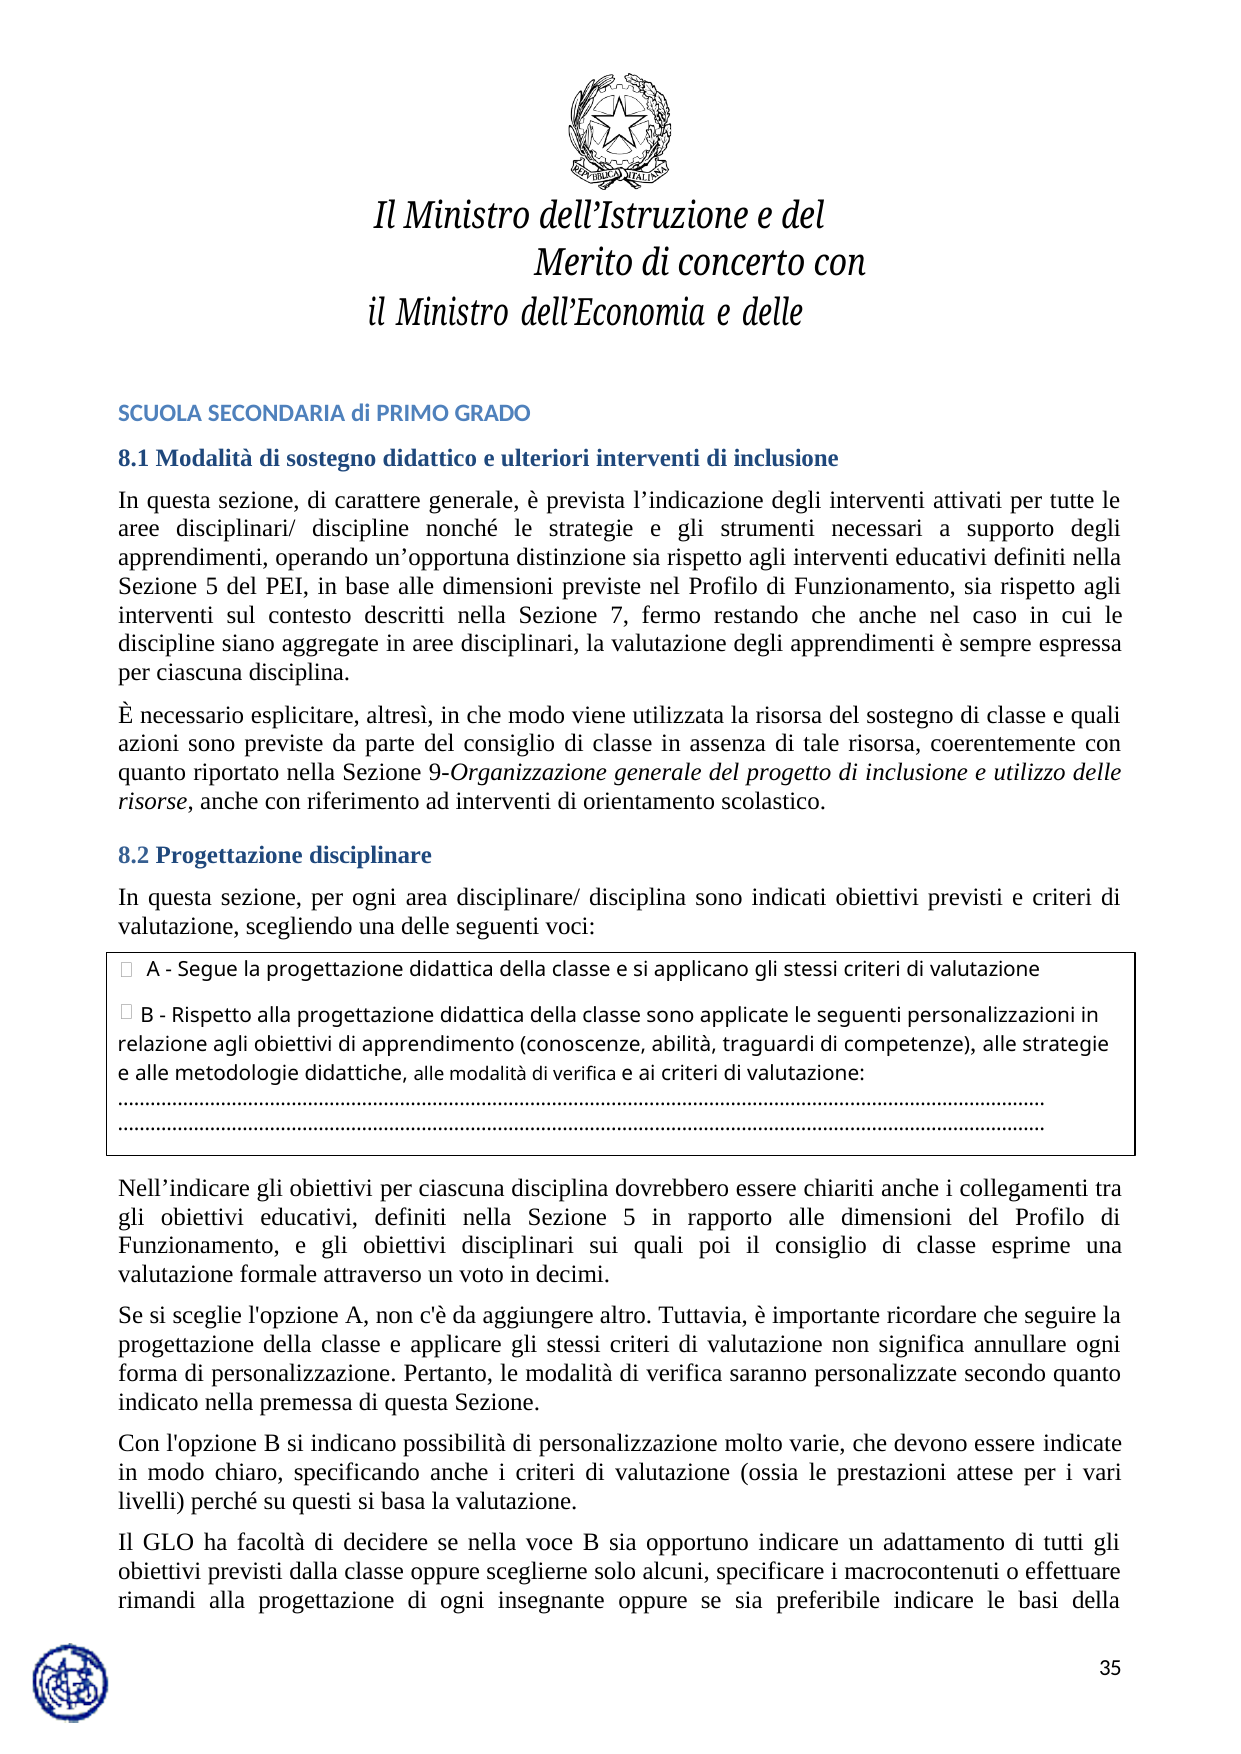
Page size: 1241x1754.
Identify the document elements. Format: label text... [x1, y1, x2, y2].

picture [118, 999, 151, 1023]
subtitle SCUOLA SECONDARIA di PRIMO GRADO [118, 398, 1144, 428]
text È necessario esplicitare, altresì, in che modo viene utilizzata la risorsa del sostegno di classe e quali azioni sono previste da parte del consiglio di classe in assenza di tale risorsa, coerentemente con quanto riportato nella Sezione 9-Organizzazione generale del progetto di inclusione e utilizzo delle risorse, anche con riferimento ad interventi di orientamento scolastico. [118, 700, 1122, 815]
list Modalità di sostegno didattico e ulteriori interventi di inclusione [118, 443, 1144, 472]
subtitle Progettazione disciplinare [118, 840, 1144, 869]
text In questa sezione, di carattere generale, è prevista l’indicazione degli interventi attivati per tutte le aree disciplinari/ discipline nonché le strategie e gli strumenti necessari a supporto degli apprendimenti, operando un’opportuna distinzione sia rispetto agli interventi educativi definiti nella Sezione 5 del PEI, in base alle dimensioni previste nel Profilo di Funzionamento, sia rispetto agli interventi sul contesto descritti nella Sezione 7, fermo restando che anche nel caso in cui le discipline siano aggregate in aree disciplinari, la valutazione degli apprendimenti è sempre espressa per ciascuna disciplina. [118, 485, 1123, 686]
picture [568, 73, 672, 190]
picture [31, 1643, 111, 1723]
text Se si sceglie l'opzione A, non c'è da aggiungere altro. Tuttavia, è importante ricordare che seguire la progettazione della classe e applicare gli stessi criteri di valutazione non significa annullare ogni forma di personalizzazione. Pertanto, le modalità di verifica saranno personalizzate secondo quanto indicato nella premessa di questa Sezione. [118, 1301, 1122, 1416]
text Con l'opzione B si indicano possibilità di personalizzazione molto varie, che devono essere indicate in modo chiaro, specificando anche i criteri di valutazione (ossia le prestazioni attese per i vari livelli) perché su questi si basa la valutazione. [118, 1428, 1122, 1515]
text Il GLO ha facoltà di decidere se nella voce B sia opportuno indicare un adattamento di tutti gli obiettivi previsti dalla classe oppure sceglierne solo alcuni, specificare i macrocontenuti o effettuare rimandi alla progettazione di ogni insegnante oppure se sia preferibile indicare le basi della [118, 1527, 1122, 1614]
picture [118, 957, 151, 981]
text In questa sezione, per ogni area disciplinare/ disciplina sono indicati obiettivi previsti e criteri di valutazione, scegliendo una delle seguenti voci: [118, 882, 1122, 939]
text Nell’indicare gli obiettivi per ciascuna disciplina dovrebbero essere chiariti anche i collegamenti tra gli obiettivi educativi, definiti nella Sezione 5 in rapporto alle dimensioni del Profilo di Funzionamento, e gli obiettivi disciplinari sui quali poi il consiglio di classe esprime una valutazione formale attraverso un voto in decimi. [118, 1173, 1122, 1288]
